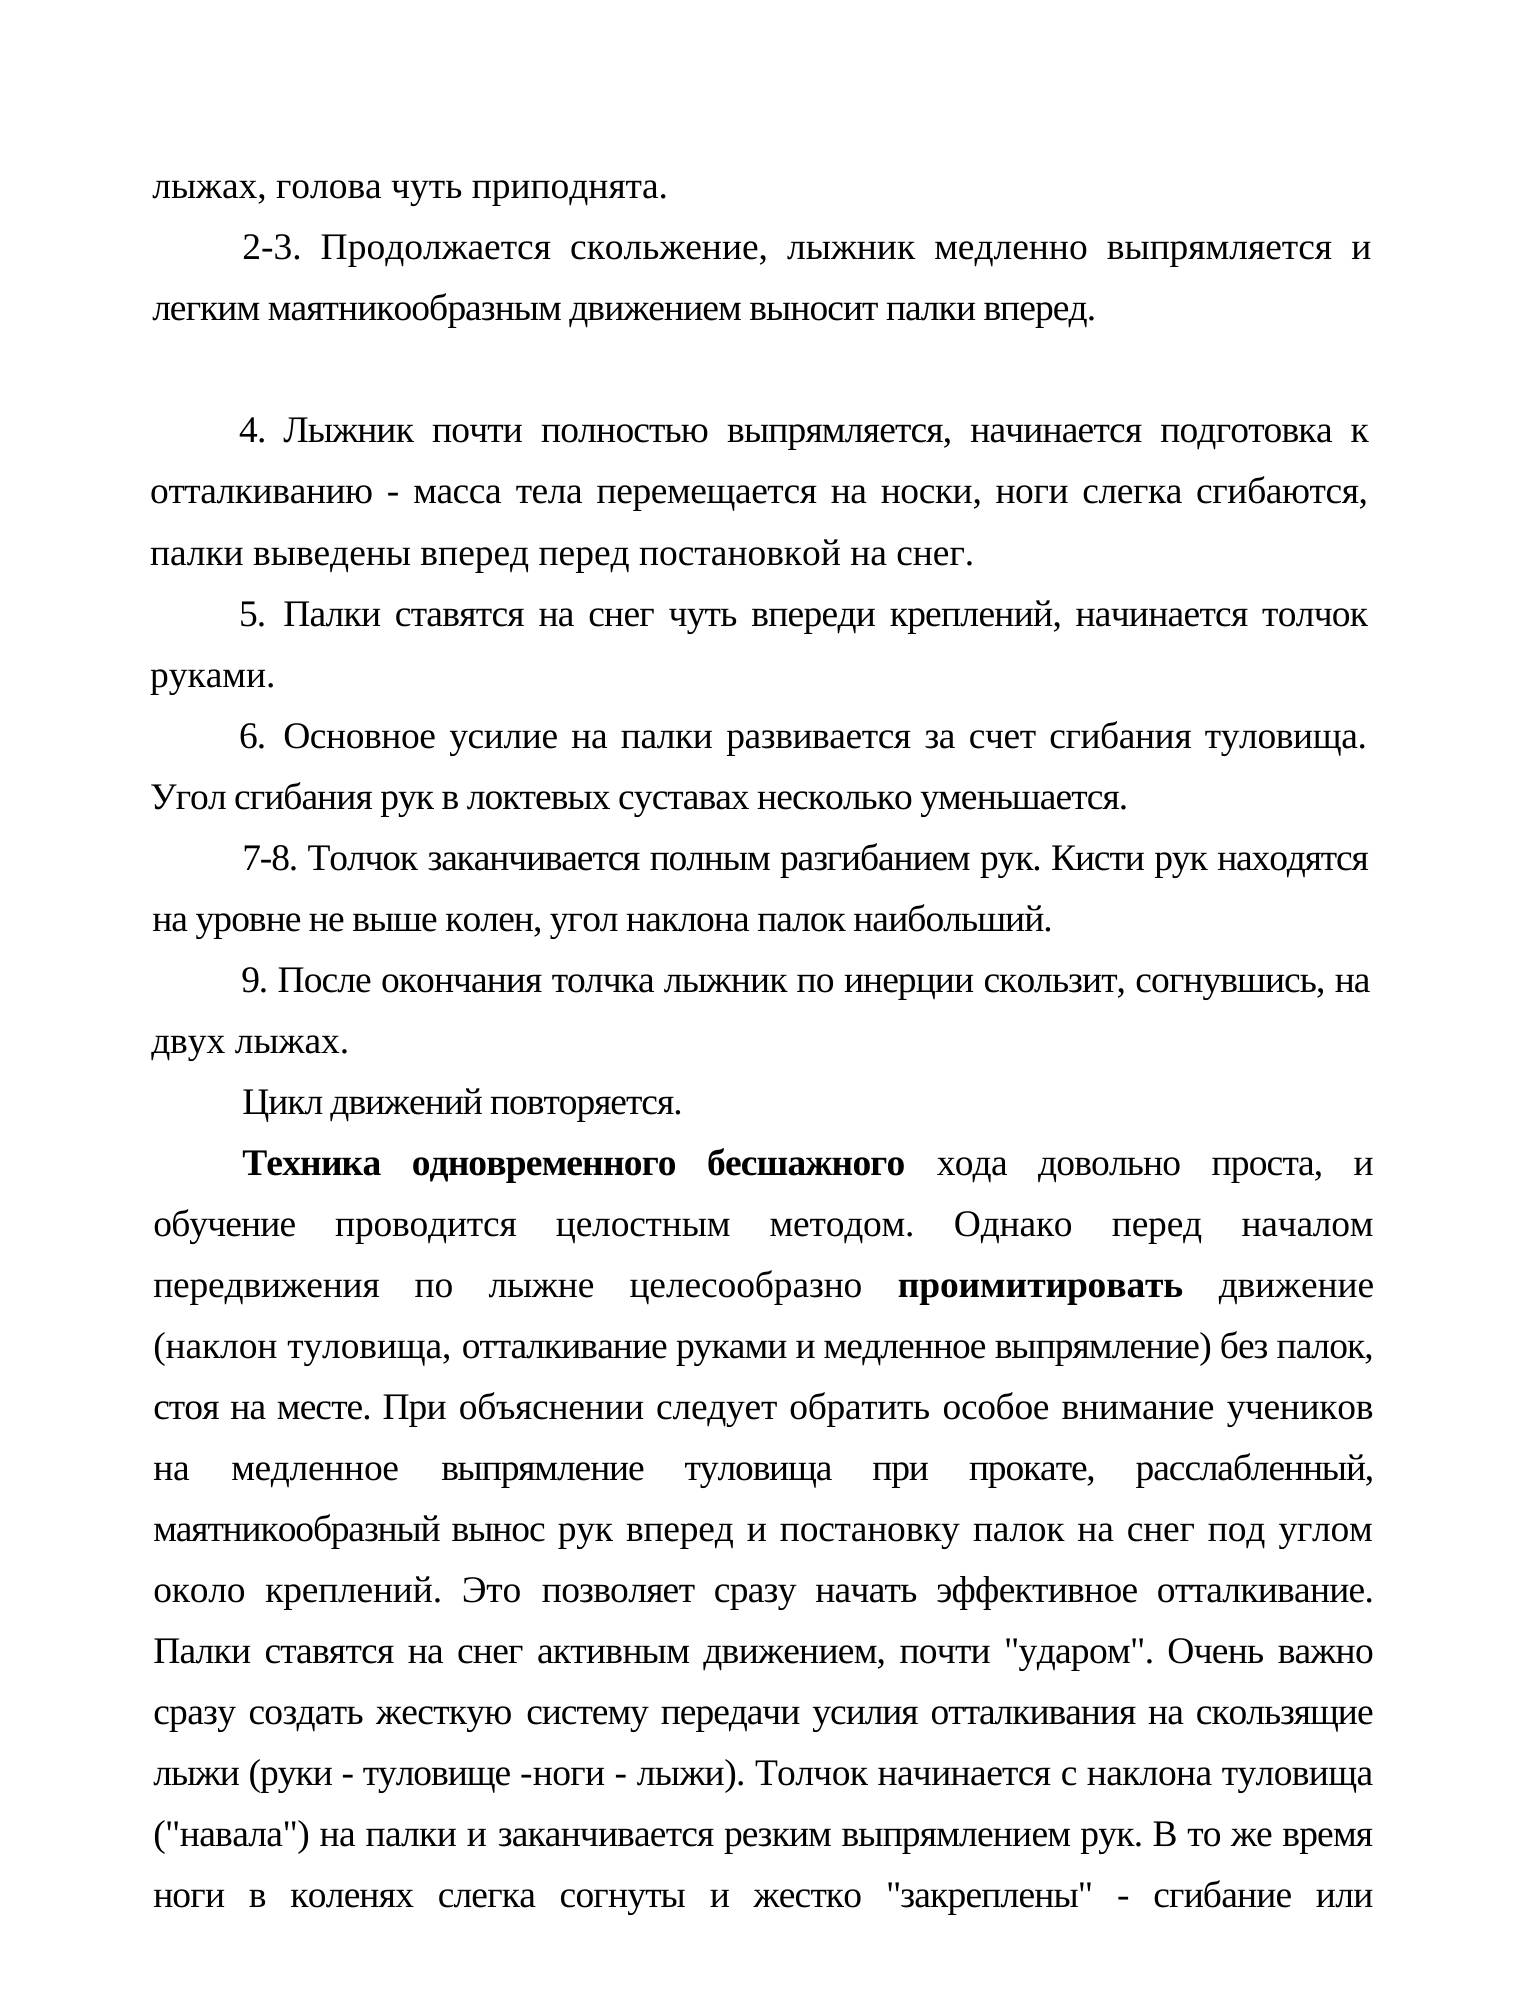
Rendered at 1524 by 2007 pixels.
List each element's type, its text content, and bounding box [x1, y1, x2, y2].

text 2-3. Продолжается скольжение, лыжник медленно выпрямляется и легким маятникообразным движением выносит палки вперед. [152, 211, 1373, 333]
text Цикл движений повторяется. [242, 1066, 1374, 1127]
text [152, 150, 1373, 211]
list Палки ставятся на снег чуть впереди креплений, начинается толчок руками. [150, 577, 1369, 699]
text 7-8. Толчок заканчивается полным разгибанием рук. Кисти рук находятся на уровне не выше колен, угол наклона палок наибольший. [152, 821, 1369, 943]
list Основное усилие на палки развивается за счет сгибания туловища. Угол сгибания рук в локтевых суставах несколько уменьшается. [150, 699, 1368, 821]
text 9. После окончания толчка лыжник по инерции скользит, согнувшись, на двух лыжах. [151, 943, 1371, 1066]
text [153, 1127, 1374, 1920]
list Лыжник почти полностью выпрямляется, начинается подготовка к отталкиванию - масса тела перемещается на носки, ноги слегка сгибаются, палки выведены вперед перед постановкой на снег. [150, 394, 1369, 577]
